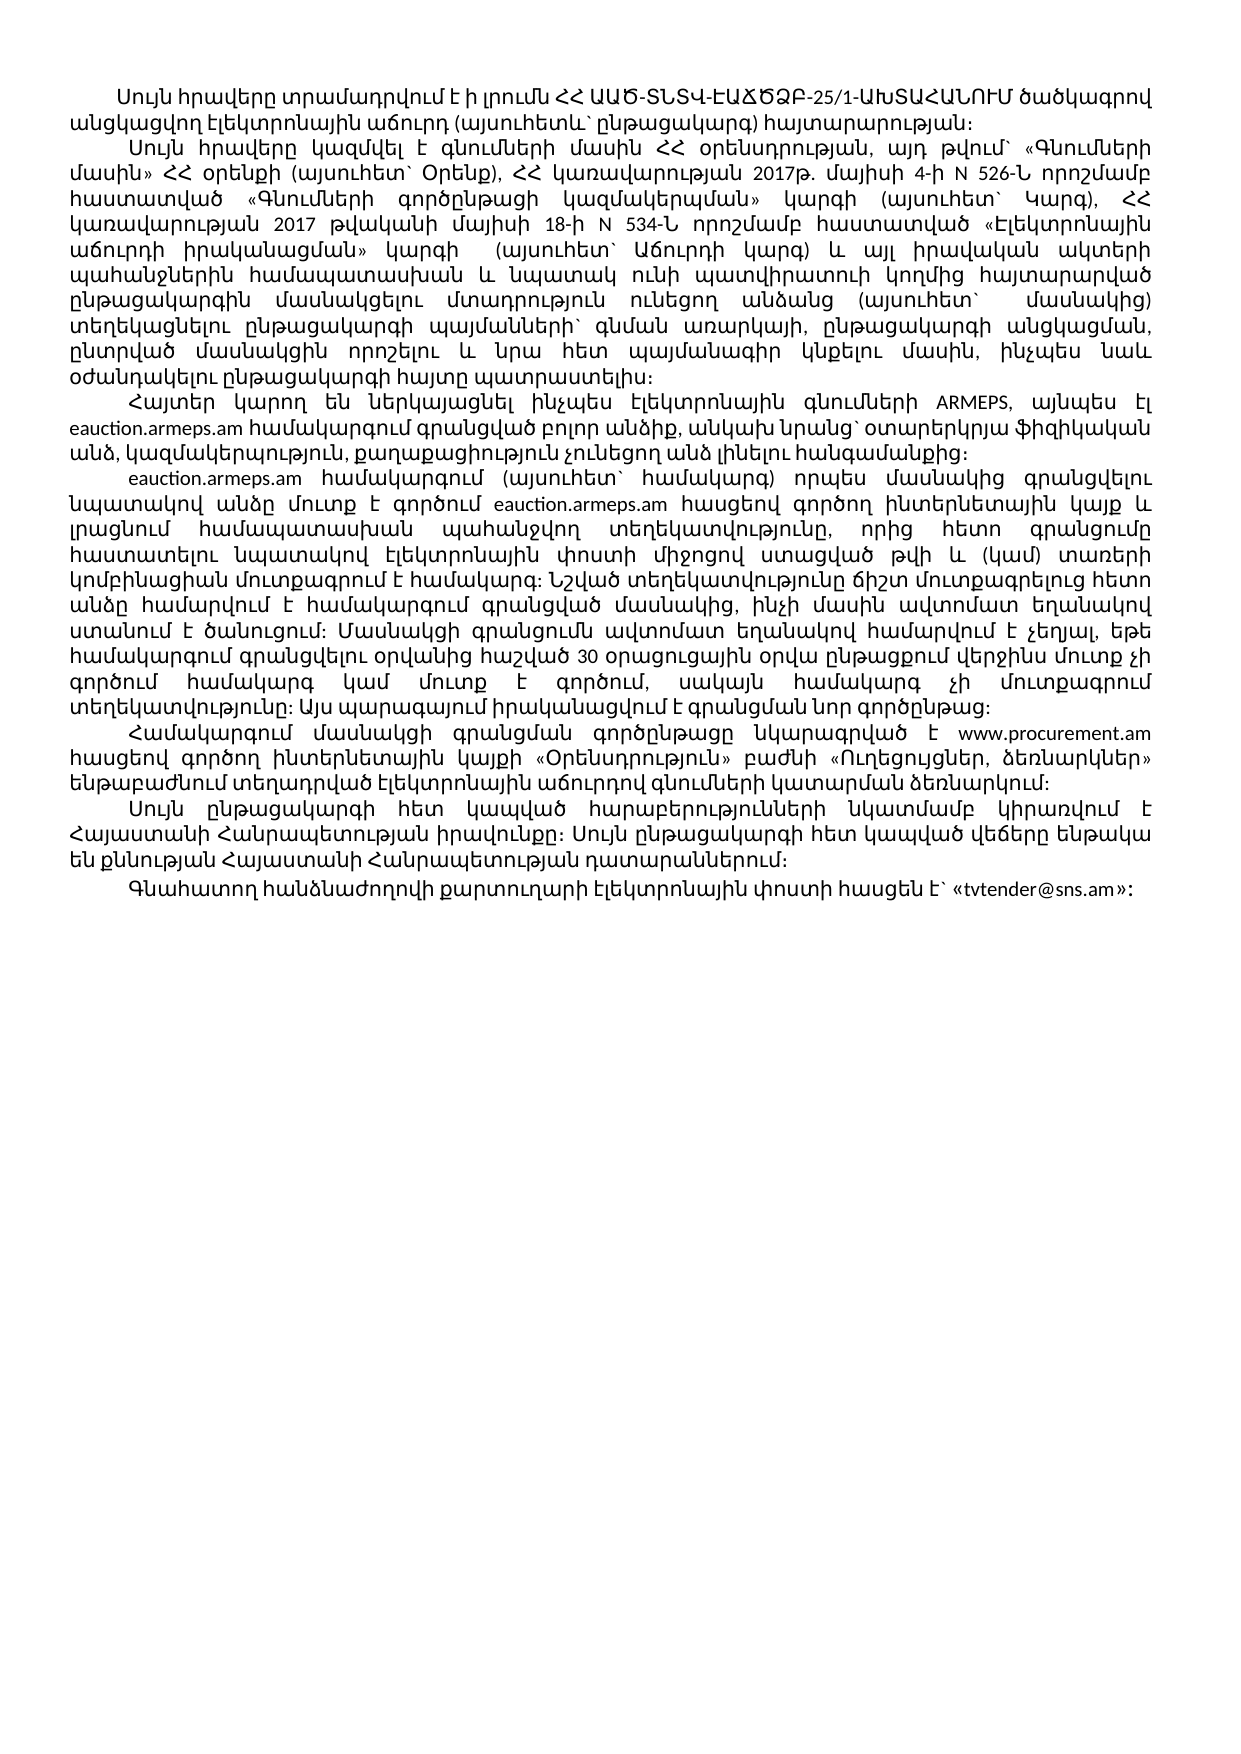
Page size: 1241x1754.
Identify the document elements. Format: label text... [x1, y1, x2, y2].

text Սույն հրավերը կազմվել է գնումների մասին ՀՀ օրենսդրության, այդ թվում` «Գնումների մասին» ՀՀ օրենքի (այսուհետ` Օրենք), ՀՀ կառավարության 2017թ. մայիսի 4-ի N 526-Ն որոշմամբ հաստատված «Գնումների գործընթացի կազմակերպման» կարգի (այսուհետ` Կարգ), ՀՀ կառավարության 2017 թվականի մայիսի 18-ի N 534-Ն որոշմամբ հաստատված «Էլեկտրոնային աճուրդի իրականացման» կարգի (այսուհետ` Աճուրդի կարգ) և այլ իրավական ակտերի պահանջներին համապատասխան և նպատակ ունի պատվիրատուի կողմից հայտարարված ընթացակարգին մասնակցելու մտադրություն ունեցող անձանց (այսուհետ` մասնակից) տեղեկացնելու ընթացակարգի պայմանների` գնման առարկայի, ընթացակարգի անցկացման, ընտրված մասնակցին որոշելու և նրա հետ պայմանագիր կնքելու մասին, ինչպես նաև օժանդակելու ընթացակարգի հայտը պատրաստելիս։ [69, 135, 1152, 389]
text Համակարգում մասնակցի գրանցման գործընթացը նկարագրված է www.procurement.am հասցեով գործող ինտերնետային կայքի «Օրենսդրություն» բաժնի «Ուղեցույցներ, ձեռնարկներ» ենթաբաժնում տեղադրված էլեկտրոնային աճուրդով գնումների կատարման ձեռնարկում: [69, 720, 1152, 796]
text Սույն ընթացակարգի հետ կապված հարաբերությունների նկատմամբ կիրառվում է Հայաստանի Հանրապետության իրավունքը։ Սույն ընթացակարգի հետ կապված վեճերը ենթակա են քննության Հայաստանի Հանրապետության դատարաններում։ [69, 796, 1152, 872]
text Հայտեր կարող են ներկայացնել ինչպես էլեկտրոնային գնումների ARMEPS, այնպես էլ eauction.armeps.am համակարգում գրանցված բոլոր անձիք, անկախ նրանց` օտարերկրյա ֆիզիկական անձ, կազմակերպություն, քաղաքացիություն չունեցող անձ լինելու հանգամանքից։ [69, 389, 1152, 466]
text eauction.armeps.am համակարգում (այսուհետ` համակարգ) որպես մասնակից գրանցվելու նպատակով անձը մուտք է գործում eauction.armeps.am հասցեով գործող ինտերնետային կայք և լրացնում համապատասխան պահանջվող տեղեկատվությունը, որից հետո գրանցումը հաստատելու նպատակով էլեկտրոնային փոստի միջոցով ստացված թվի և (կամ) տառերի կոմբինացիան մուտքագրում է համակարգ: Նշված տեղեկատվությունը ճիշտ մուտքագրելուց հետո անձը համարվում է համակարգում գրանցված մասնակից, ինչի մասին ավտոմատ եղանակով ստանում է ծանուցում: Մասնակցի գրանցումն ավտոմատ եղանակով համարվում է չեղյալ, եթե համակարգում գրանցվելու օրվանից հաշված 30 օրացուցային օրվա ընթացքում վերջինս մուտք չի գործում համակարգ կամ մուտք է գործում, սակայն համակարգ չի մուտքագրում տեղեկատվությունը: Այս պարագայում իրականացվում է գրանցման նոր գործընթաց: [69, 466, 1152, 720]
text Գնահատող հանձնաժողովի քարտուղարի էլեկտրոնային փոստի հասցեն է` «tvtender@sns.am»: [69, 872, 1152, 903]
text Սույն հրավերը տրամադրվում է ի լրումն ՀՀ ԱԱԾ-ՏՆՏՎ-ԷԱՃԾՁԲ-25/1-ԱԽՏԱՀԱՆՈՒՄ ծածկագրով անցկացվող էլեկտրոնային աճուրդ (այսուհետև` ընթացակարգ) հայտարարության։ [69, 84, 1152, 135]
